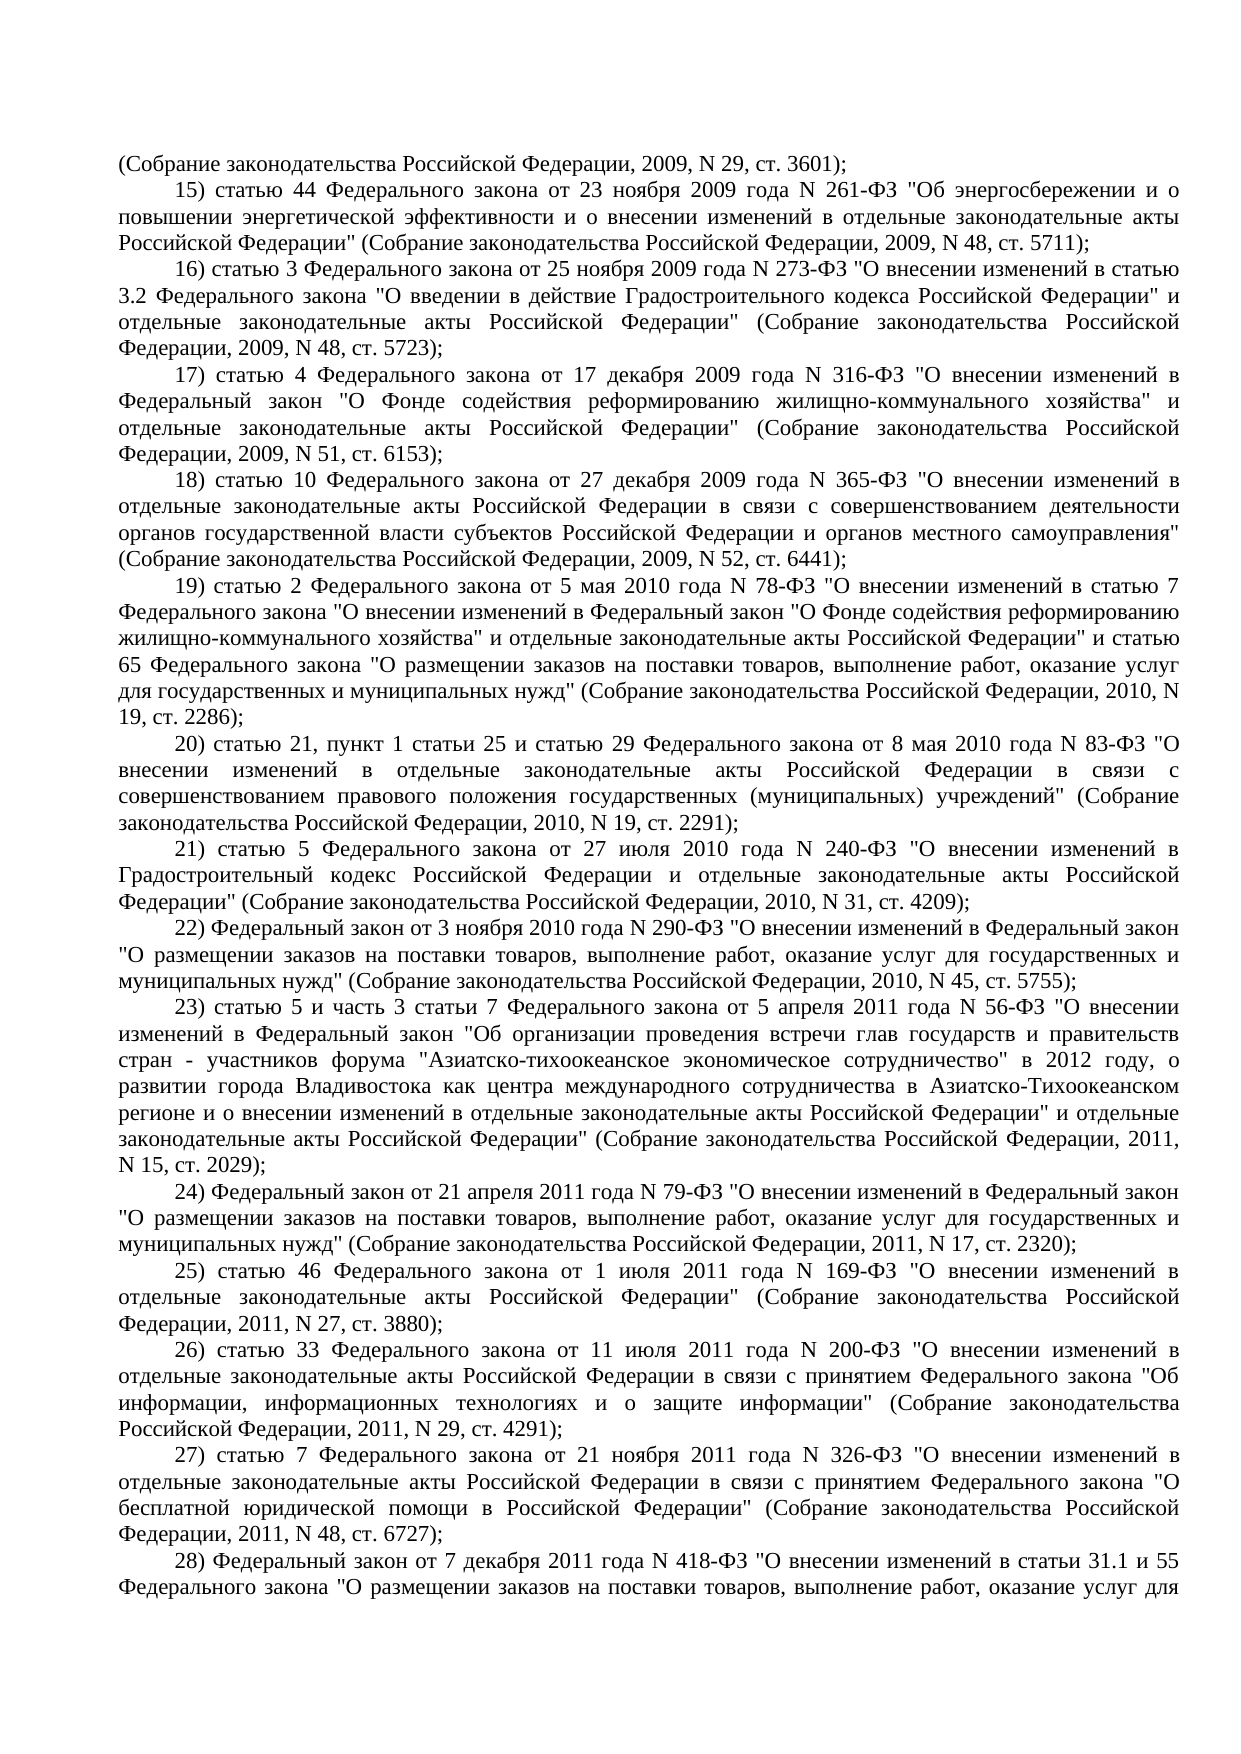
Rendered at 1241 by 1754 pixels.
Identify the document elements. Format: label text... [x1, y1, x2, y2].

text 27) статью 7 Федерального закона от 21 ноября 2011 года N 326-ФЗ "О внесении изменений в отдельные законодательные акты Российской Федерации в связи с принятием Федерального закона "О бесплатной юридической помощи в Российской Федерации" (Собрание законодательства Российской Федерации, 2011, N 48, ст. 6727); [118, 1441, 1181, 1547]
text 21) статью 5 Федерального закона от 27 июля 2010 года N 240-ФЗ "О внесении изменений в Градостроительный кодекс Российской Федерации и отдельные законодательные акты Российской Федерации" (Собрание законодательства Российской Федерации, 2010, N 31, ст. 4209); [118, 835, 1181, 914]
text 20) статью 21, пункт 1 статьи 25 и статью 29 Федерального закона от 8 мая 2010 года N 83-ФЗ "О внесении изменений в отдельные законодательные акты Российской Федерации в связи с совершенствованием правового положения государственных (муниципальных) учреждений" (Собрание законодательства Российской Федерации, 2010, N 19, ст. 2291); [118, 730, 1181, 835]
text 17) статью 4 Федерального закона от 17 декабря 2009 года N 316-ФЗ "О внесении изменений в Федеральный закон "О Фонде содействия реформированию жилищно-коммунального хозяйства" и отдельные законодательные акты Российской Федерации" (Собрание законодательства Российской Федерации, 2009, N 51, ст. 6153); [118, 361, 1181, 466]
text 26) статью 33 Федерального закона от 11 июля 2011 года N 200-ФЗ "О внесении изменений в отдельные законодательные акты Российской Федерации в связи с принятием Федерального закона "Об информации, информационных технологиях и о защите информации" (Собрание законодательства Российской Федерации, 2011, N 29, ст. 4291); [118, 1336, 1181, 1441]
text 24) Федеральный закон от 21 апреля 2011 года N 79-ФЗ "О внесении изменений в Федеральный закон "О размещении заказов на поставки товаров, выполнение работ, оказание услуг для государственных и муниципальных нужд" (Собрание законодательства Российской Федерации, 2011, N 17, ст. 2320); [118, 1178, 1181, 1257]
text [118, 150, 1181, 176]
text 16) статью 3 Федерального закона от 25 ноября 2009 года N 273-ФЗ "О внесении изменений в статью 3.2 Федерального закона "О введении в действие Градостроительного кодекса Российской Федерации" и отдельные законодательные акты Российской Федерации" (Собрание законодательства Российской Федерации, 2009, N 48, ст. 5723); [118, 255, 1181, 361]
text 22) Федеральный закон от 3 ноября 2010 года N 290-ФЗ "О внесении изменений в Федеральный закон "О размещении заказов на поставки товаров, выполнение работ, оказание услуг для государственных и муниципальных нужд" (Собрание законодательства Российской Федерации, 2010, N 45, ст. 5755); [118, 914, 1181, 993]
text 25) статью 46 Федерального закона от 1 июля 2011 года N 169-ФЗ "О внесении изменений в отдельные законодательные акты Российской Федерации" (Собрание законодательства Российской Федерации, 2011, N 27, ст. 3880); [118, 1257, 1181, 1336]
text 23) статью 5 и часть 3 статьи 7 Федерального закона от 5 апреля 2011 года N 56-ФЗ "О внесении изменений в Федеральный закон "Об организации проведения встречи глав государств и правительств стран - участников форума "Азиатско-тихоокеанское экономическое сотрудничество" в 2012 году, о развитии города Владивостока как центра международного сотрудничества в Азиатско-Тихоокеанском регионе и о внесении изменений в отдельные законодательные акты Российской Федерации" и отдельные законодательные акты Российской Федерации" (Собрание законодательства Российской Федерации, 2011, N 15, ст. 2029); [118, 993, 1181, 1178]
text 19) статью 2 Федерального закона от 5 мая 2010 года N 78-ФЗ "О внесении изменений в статью 7 Федерального закона "О внесении изменений в Федеральный закон "О Фонде содействия реформированию жилищно-коммунального хозяйства" и отдельные законодательные акты Российской Федерации" и статью 65 Федерального закона "О размещении заказов на поставки товаров, выполнение работ, оказание услуг для государственных и муниципальных нужд" (Собрание законодательства Российской Федерации, 2010, N 19, ст. 2286); [118, 572, 1181, 730]
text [118, 1547, 1181, 1599]
text 18) статью 10 Федерального закона от 27 декабря 2009 года N 365-ФЗ "О внесении изменений в отдельные законодательные акты Российской Федерации в связи с совершенствованием деятельности органов государственной власти субъектов Российской Федерации и органов местного самоуправления" (Собрание законодательства Российской Федерации, 2009, N 52, ст. 6441); [118, 466, 1181, 572]
text 15) статью 44 Федерального закона от 23 ноября 2009 года N 261-ФЗ "Об энергосбережении и о повышении энергетической эффективности и о внесении изменений в отдельные законодательные акты Российской Федерации" (Собрание законодательства Российской Федерации, 2009, N 48, ст. 5711); [118, 176, 1181, 255]
